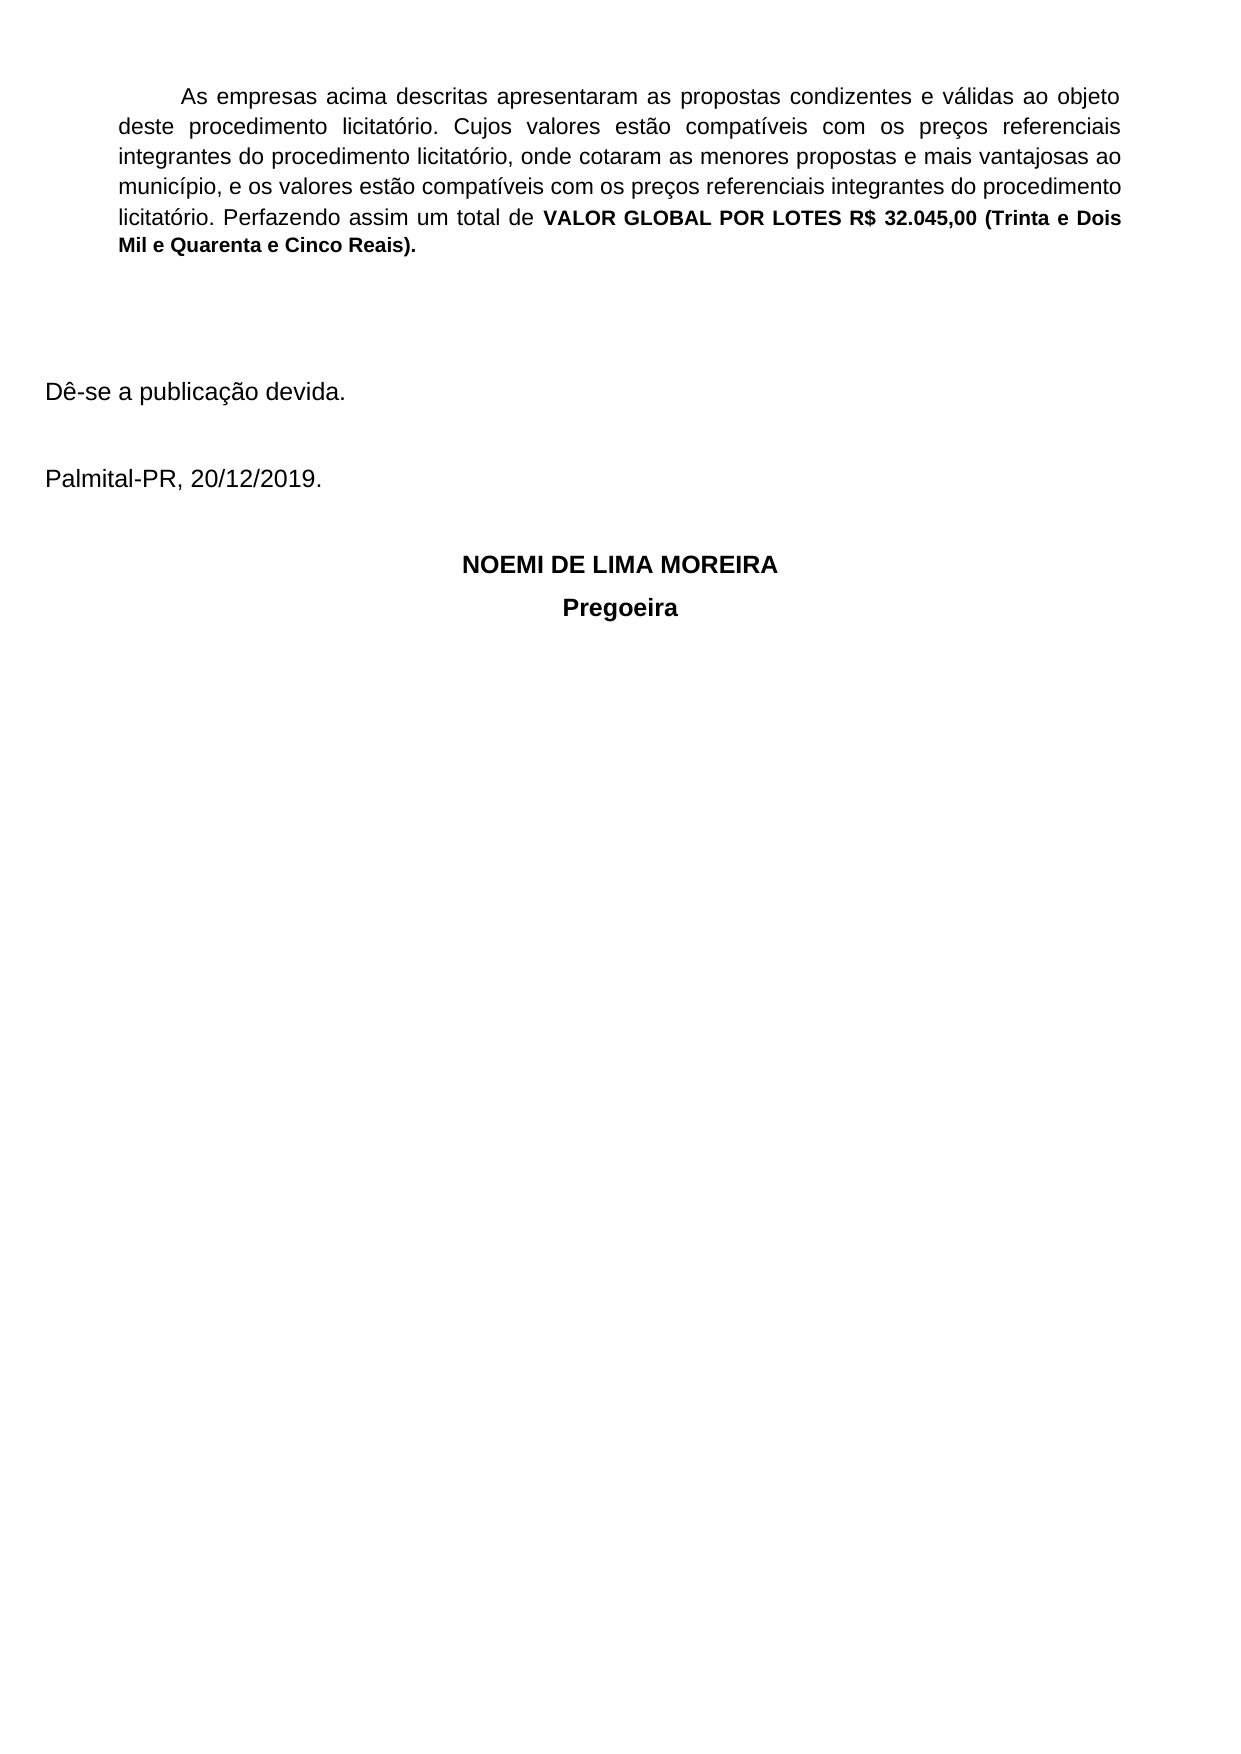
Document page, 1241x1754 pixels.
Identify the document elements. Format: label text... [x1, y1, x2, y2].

text As empresas acima descritas apresentaram as propostas condizentes e válidas ao objeto deste procedimento licitatório. Cujos valores estão compatíveis com os preços referenciais integrantes do procedimento licitatório, onde cotaram as menores propostas e mais vantajosas ao município, e os valores estão compatíveis com os preços referenciais integrantes do procedimento licitatório. Perfazendo assim um total de VALOR GLOBAL POR LOTES R$ 32.045,00 (Trinta e Dois Mil e Quarenta e Cinco Reais). [118, 83, 1122, 257]
text Palmital-PR, 20/12/2019. [45, 464, 1122, 492]
text NOEMI DE LIMA MOREIRA [118, 550, 1122, 579]
text Dê-se a publicação devida. [45, 377, 1122, 406]
text Pregoeira [118, 593, 1122, 622]
